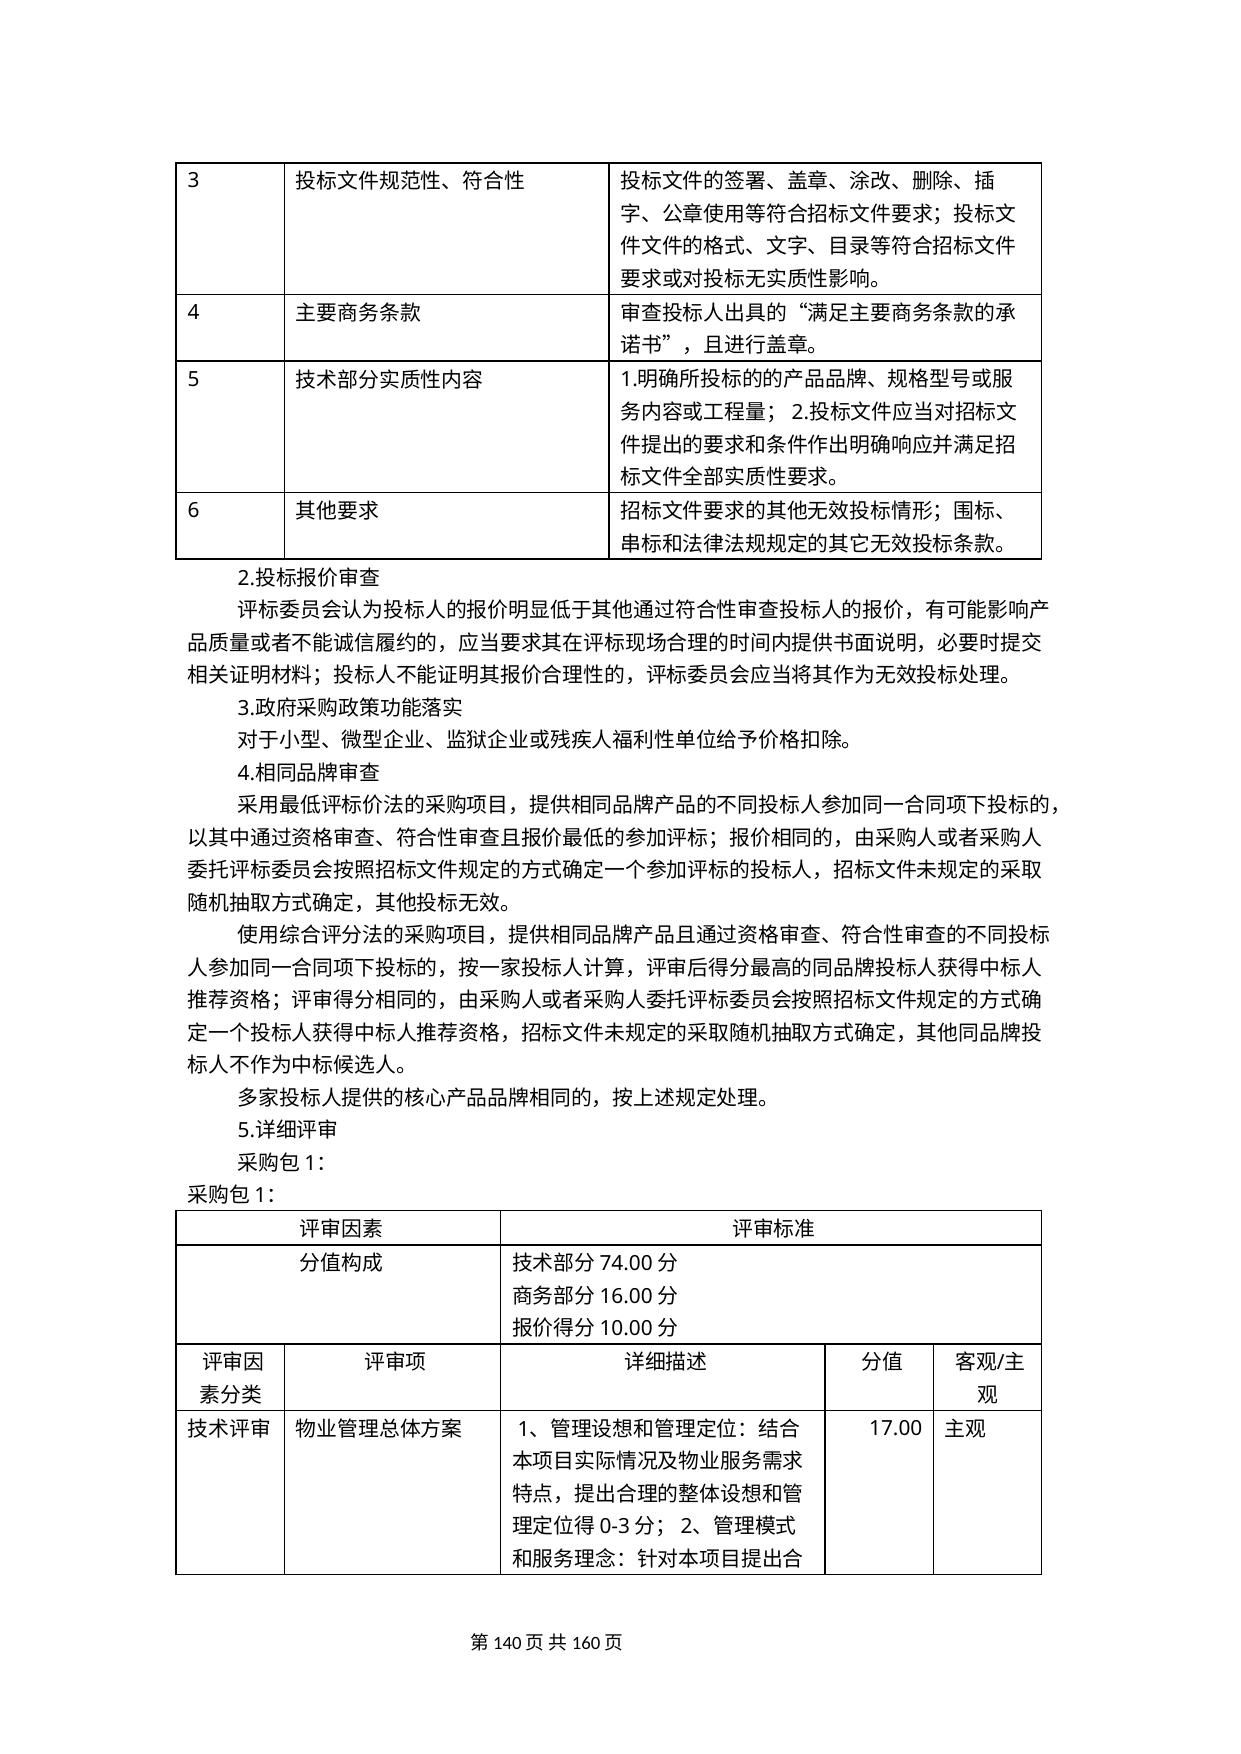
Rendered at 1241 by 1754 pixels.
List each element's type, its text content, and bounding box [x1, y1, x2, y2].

text 采用最低评标价法的采购项目，提供相同品牌产品的不同投标人参加同一合同项下投标的，以其中通过资格审查、符合性审查且报价最低的参加评标；报价相同的，由采购人或者采购人委托评标委员会按照招标文件规定的方式确定一个参加评标的投标人，招标文件未规定的采取随机抽取方式确定，其他投标无效。 [187, 787, 1053, 917]
table_cell 客观/主观 [934, 1345, 1041, 1409]
table_cell 技术部分实质性内容 [285, 362, 608, 492]
table_cell 主观 [934, 1411, 1041, 1573]
table_cell 技术部分74.00分 商务部分16.00分 报价得分10.00分 [501, 1246, 1041, 1343]
table_cell 1.明确所投标的的产品品牌、规格型号或服务内容或工程量； 2.投标文件应当对招标文件提出的要求和条件作出明确响应并满足招标文件全部实质性要求。 [610, 362, 1041, 492]
table_cell 招标文件要求的其他无效投标情形；围标、串标和法律法规规定的其它无效投标条款。 [610, 493, 1041, 558]
table_cell 6 [177, 493, 284, 558]
text 2.投标报价审查 [187, 560, 1053, 592]
table_cell 3 [177, 164, 284, 293]
text 多家投标人提供的核心产品品牌相同的，按上述规定处理。 [187, 1080, 1053, 1112]
text 对于小型、微型企业、监狱企业或残疾人福利性单位给予价格扣除。 [187, 722, 1053, 755]
table_cell 17.00 [826, 1411, 933, 1573]
text 3.政府采购政策功能落实 [187, 690, 1053, 722]
table_cell 其他要求 [285, 493, 608, 558]
table_cell 物业管理总体方案 [285, 1411, 500, 1573]
table_cell 主要商务条款 [285, 295, 608, 360]
table_header 评审标准 [501, 1211, 1041, 1244]
text 使用综合评分法的采购项目，提供相同品牌产品且通过资格审查、符合性审查的不同投标人参加同一合同项下投标的，按一家投标人计算，评审后得分最高的同品牌投标人获得中标人推荐资格；评审得分相同的，由采购人或者采购人委托评标委员会按照招标文件规定的方式确定一个投标人获得中标人推荐资格，招标文件未规定的采取随机抽取方式确定，其他同品牌投标人不作为中标候选人。 [187, 917, 1053, 1080]
table_cell 技术评审 [177, 1411, 284, 1573]
table_cell 投标文件的签署、盖章、涂改、删除、插字、公章使用等符合招标文件要求；投标文件文件的格式、文字、目录等符合招标文件要求或对投标无实质性影响。 [610, 164, 1041, 293]
table_cell 投标文件规范性、符合性 [285, 164, 608, 293]
text 采购包1： [187, 1145, 1053, 1177]
table_cell 详细描述 [501, 1345, 824, 1409]
table_cell 4 [177, 295, 284, 360]
text 5.详细评审 [187, 1112, 1053, 1145]
table_cell 评审项 [285, 1345, 500, 1409]
table_cell 5 [177, 362, 284, 492]
table_cell 审查投标人出具的“满足主要商务条款的承诺书”，且进行盖章。 [610, 295, 1041, 360]
text 4.相同品牌审查 [187, 755, 1053, 787]
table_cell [501, 1411, 824, 1573]
text 采购包1： [187, 1177, 1053, 1210]
table_header 评审因素 [177, 1211, 500, 1244]
text 评标委员会认为投标人的报价明显低于其他通过符合性审查投标人的报价，有可能影响产品质量或者不能诚信履约的，应当要求其在评标现场合理的时间内提供书面说明，必要时提交相关证明材料；投标人不能证明其报价合理性的，评标委员会应当将其作为无效投标处理。 [187, 592, 1053, 690]
table_cell 分值构成 [177, 1246, 500, 1343]
table_cell 评审因素分类 [177, 1345, 284, 1409]
table_cell 分值 [826, 1345, 933, 1409]
